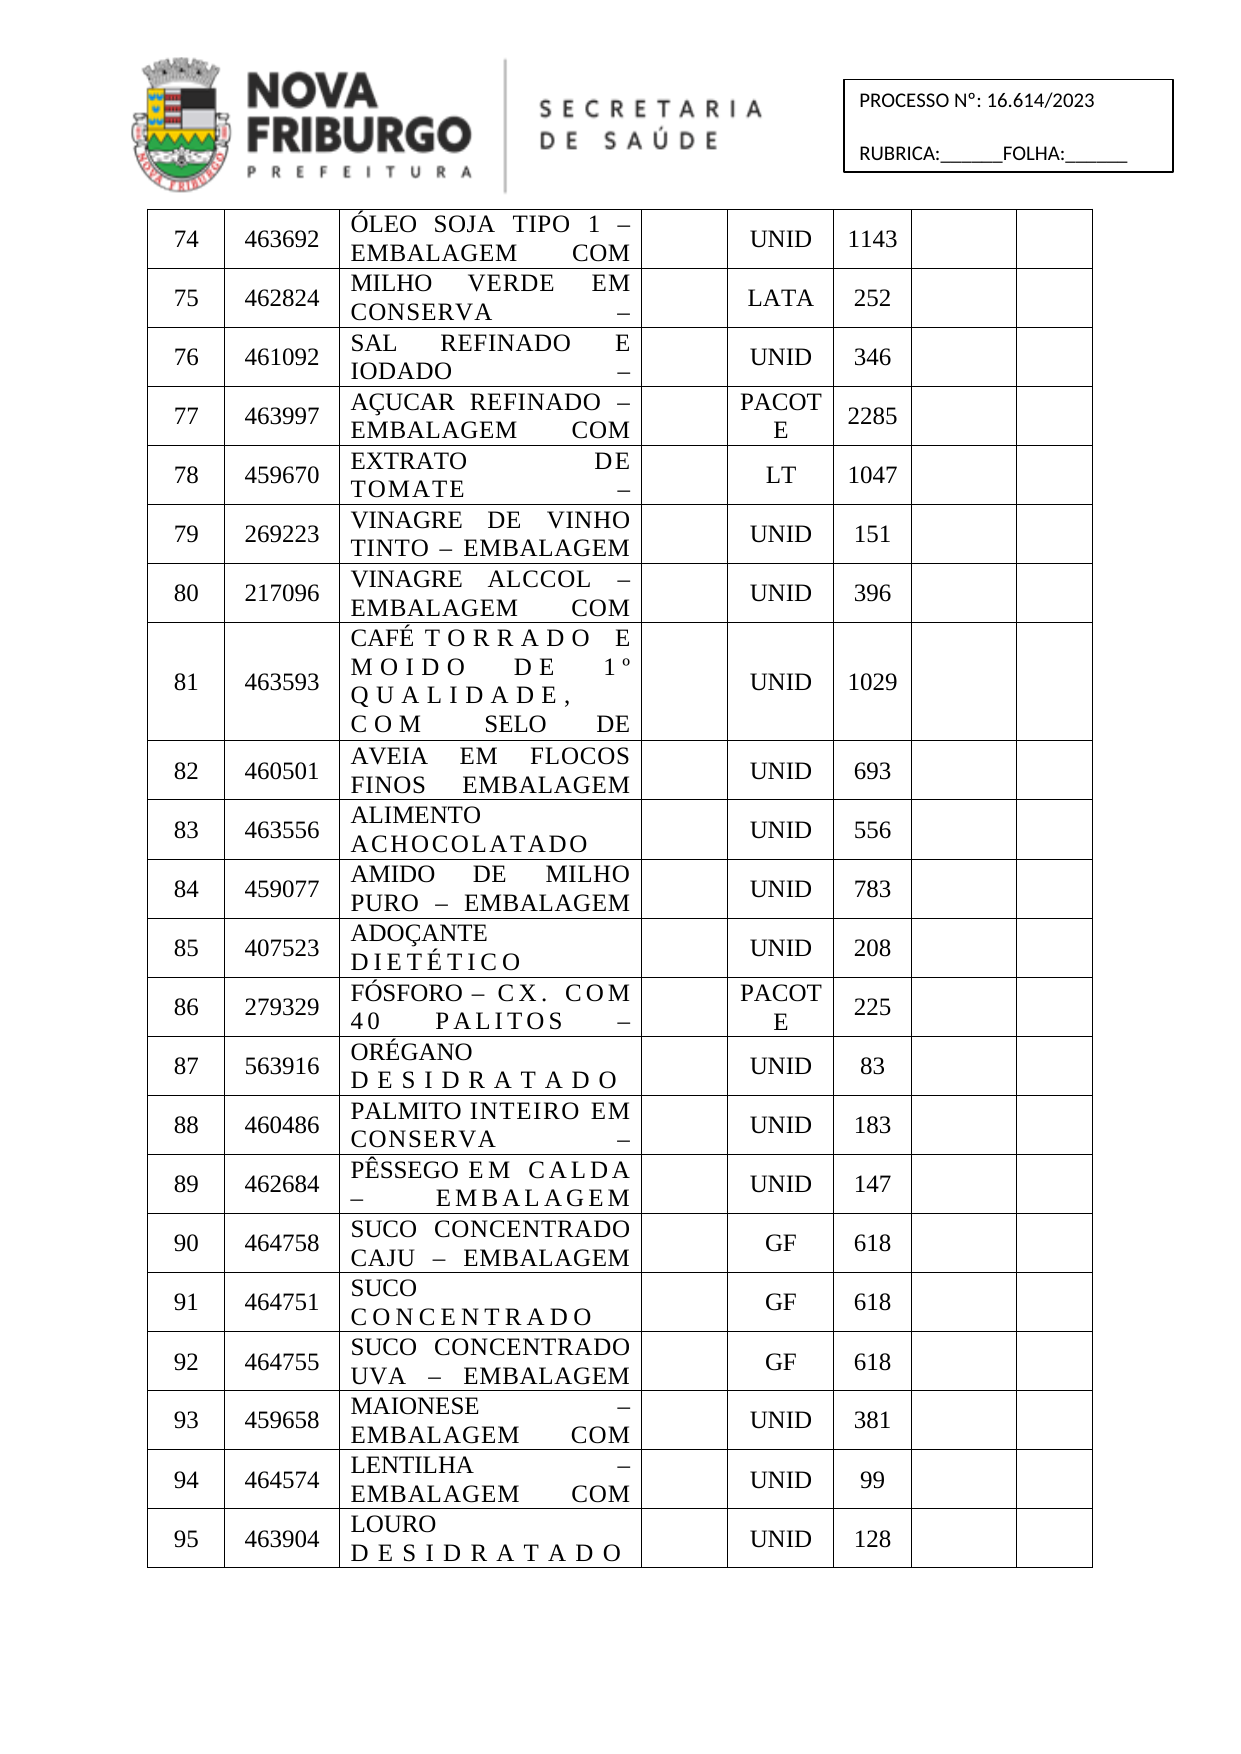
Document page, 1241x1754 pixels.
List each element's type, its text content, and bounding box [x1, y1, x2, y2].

table_cell UNID [728, 505, 833, 563]
table_cell [1017, 919, 1092, 977]
table_cell 81 [148, 623, 224, 740]
table_cell [642, 1037, 727, 1095]
table_cell [1017, 564, 1092, 622]
table_cell 346 [834, 328, 911, 386]
table_cell 459670 [225, 446, 339, 504]
table_cell 89 [148, 1155, 224, 1213]
table_cell [642, 919, 727, 977]
table_cell 459658 [225, 1391, 339, 1449]
table_cell 147 [834, 1155, 911, 1213]
table_cell 76 [148, 328, 224, 386]
table_cell AMIDO DE MILHO PURO – EMBALAGEM DE 500G [340, 860, 641, 917]
table_cell 459077 [225, 860, 339, 917]
table_cell [1017, 1273, 1092, 1331]
table_cell 77 [148, 387, 224, 445]
table_cell [1017, 505, 1092, 563]
table_cell 462684 [225, 1155, 339, 1213]
table_cell [1017, 1214, 1092, 1272]
table_cell 1143 [834, 210, 911, 267]
table_cell UNID [728, 210, 833, 267]
table_cell 91 [148, 1273, 224, 1331]
table_cell [912, 860, 1016, 917]
table_cell [1017, 1096, 1092, 1154]
table_cell 94 [148, 1450, 224, 1508]
table_cell [1017, 269, 1092, 327]
table_cell ALIMENTO ACHOCOLATADO EM PÓ – INSTANTÂNEO – EMBALAGEM DE 500 GRAMAS [340, 800, 641, 858]
table_cell [912, 505, 1016, 563]
table_cell [912, 623, 1016, 740]
table_cell 80 [148, 564, 224, 622]
table_cell [642, 564, 727, 622]
table_cell [642, 210, 727, 267]
table_cell 217096 [225, 564, 339, 622]
table_cell [1017, 1509, 1092, 1567]
table_cell [642, 978, 727, 1036]
table_cell GF [728, 1332, 833, 1390]
table_cell 79 [148, 505, 224, 563]
table_cell SUCO CONCENTRADO UVA – EMBALAGEM DE 500ML [340, 1332, 641, 1390]
table_cell 151 [834, 505, 911, 563]
table_cell [642, 741, 727, 799]
table_cell [912, 978, 1016, 1036]
table_cell [642, 1214, 727, 1272]
table_cell AÇUCAR REFINADO – EMBALAGEM COM 1KG [340, 387, 641, 445]
table_cell 618 [834, 1273, 911, 1331]
table_cell 461092 [225, 328, 339, 386]
table_cell PACOTE [728, 387, 833, 445]
table_cell [912, 1332, 1016, 1390]
table_cell 396 [834, 564, 911, 622]
table_cell 87 [148, 1037, 224, 1095]
table_cell [912, 1155, 1016, 1213]
table_cell 252 [834, 269, 911, 327]
table_cell 407523 [225, 919, 339, 977]
table_cell 693 [834, 741, 911, 799]
table_cell 462824 [225, 269, 339, 327]
table_cell UNID [728, 860, 833, 917]
table_cell 381 [834, 1391, 911, 1449]
table_cell [642, 269, 727, 327]
table_cell 618 [834, 1214, 911, 1272]
table_cell [642, 1509, 727, 1567]
table_cell 463556 [225, 800, 339, 858]
table_cell [642, 387, 727, 445]
table_cell [642, 328, 727, 386]
table_cell 183 [834, 1096, 911, 1154]
table_cell 92 [148, 1332, 224, 1390]
table_cell [642, 446, 727, 504]
table_cell [912, 1214, 1016, 1272]
table_cell 279329 [225, 978, 339, 1036]
table_cell 464574 [225, 1450, 339, 1508]
table_cell UNID [728, 623, 833, 740]
table_cell [642, 1391, 727, 1449]
table_cell [912, 1450, 1016, 1508]
table_cell [912, 1037, 1016, 1095]
table_cell PÊSSEGO EM CALDA – EMBALAGEM COM 450 GRAMAS [340, 1155, 641, 1213]
table_cell 556 [834, 800, 911, 858]
table_cell LOURO DESIDRATADO EM FOLHAS – EMBALAGEM COM 250 GRAMAS [340, 1509, 641, 1567]
table_cell [642, 800, 727, 858]
table_cell GF [728, 1273, 833, 1331]
table_cell VINAGRE ALCCOL – EMBALAGEM COM 750ML [340, 564, 641, 622]
table_cell 460486 [225, 1096, 339, 1154]
table_cell UNID [728, 1391, 833, 1449]
table_cell [1017, 741, 1092, 799]
table_cell 783 [834, 860, 911, 917]
table_cell UNID [728, 1155, 833, 1213]
table_cell [1017, 1450, 1092, 1508]
table_cell [912, 919, 1016, 977]
table_cell [1017, 328, 1092, 386]
table_cell 82 [148, 741, 224, 799]
table_cell FÓSFORO – CX. COM 40 PALITOS – PACOTE COM 10 CAIXA [340, 978, 641, 1036]
table_cell MILHO VERDE EM CONSERVA – EMBALAGEM COM 200 GRAMAS [340, 269, 641, 327]
table_cell ADOÇANTE DIETÉTICO LIQUIDO – EMBALAGEM COM 100ML [340, 919, 641, 977]
table_cell [1017, 1391, 1092, 1449]
table_cell UNID [728, 1037, 833, 1095]
table_cell 563916 [225, 1037, 339, 1095]
table_cell [1017, 978, 1092, 1036]
table_cell 86 [148, 978, 224, 1036]
table_cell 75 [148, 269, 224, 327]
table_cell [912, 1273, 1016, 1331]
table_cell [1017, 446, 1092, 504]
table_cell [642, 860, 727, 917]
table_cell 2285 [834, 387, 911, 445]
table_cell [1017, 1037, 1092, 1095]
table_cell [912, 800, 1016, 858]
table_cell PACOTE [728, 978, 833, 1036]
table_cell VINAGRE DE VINHO TINTO – EMBALAGEM 750ML [340, 505, 641, 563]
table_cell 463997 [225, 387, 339, 445]
table_cell [912, 1096, 1016, 1154]
table_cell 618 [834, 1332, 911, 1390]
table_cell [912, 1509, 1016, 1567]
table_cell 460501 [225, 741, 339, 799]
table_cell 99 [834, 1450, 911, 1508]
table_cell [912, 741, 1016, 799]
table_cell UNID [728, 564, 833, 622]
table_cell [642, 505, 727, 563]
table_cell 85 [148, 919, 224, 977]
table_cell 93 [148, 1391, 224, 1449]
table_cell [642, 1450, 727, 1508]
table_cell [642, 1155, 727, 1213]
table_cell SUCO CONCENTRADO MARACUJA – EMBALAGEM DE 500ML [340, 1273, 641, 1331]
table_cell [912, 387, 1016, 445]
table_cell LT [728, 446, 833, 504]
table_cell LENTILHA – EMBALAGEM COM 500 GRAMAS [340, 1450, 641, 1508]
table_cell 1047 [834, 446, 911, 504]
table_cell 464751 [225, 1273, 339, 1331]
table_cell UNID [728, 800, 833, 858]
table_cell [1017, 623, 1092, 740]
table_cell 463904 [225, 1509, 339, 1567]
table_cell EXTRATO DE TOMATE – EMBALAGEM COM 350 GRAMAS [340, 446, 641, 504]
table_cell [912, 564, 1016, 622]
table_cell 83 [148, 800, 224, 858]
table_cell UNID [728, 919, 833, 977]
table_cell 1029 [834, 623, 911, 740]
table_cell 90 [148, 1214, 224, 1272]
table_cell GF [728, 1214, 833, 1272]
table_cell UNID [728, 1096, 833, 1154]
table_cell 74 [148, 210, 224, 267]
table_cell 208 [834, 919, 911, 977]
table_cell SUCO CONCENTRADO CAJU – EMBALAGEM DE 500ML [340, 1214, 641, 1272]
table_cell SAL REFINADO E IODADO – EMBALAGEM 1 KG [340, 328, 641, 386]
table_cell UNID [728, 1509, 833, 1567]
table_cell 78 [148, 446, 224, 504]
table_cell PALMITO INTEIRO EM CONSERVA – EMBALAGEM COM 500 GRAMAS [340, 1096, 641, 1154]
table_cell [1017, 1155, 1092, 1213]
table_cell 95 [148, 1509, 224, 1567]
table_cell ÓLEO SOJA TIPO 1 – EMBALAGEM COM 900ML [340, 210, 641, 267]
table_cell 464755 [225, 1332, 339, 1390]
picture [118, 44, 782, 209]
table_cell [642, 1332, 727, 1390]
table_cell 269223 [225, 505, 339, 563]
table_cell [912, 446, 1016, 504]
table_cell UNID [728, 1450, 833, 1508]
table_cell UNID [728, 741, 833, 799]
table_cell CAFÉ TORRADO E MOIDO DE 1º QUALIDADE, COM SELO DE PUREZA ABIC – EMBALAGEM 500G [340, 623, 641, 740]
table_cell MAIONESE – EMBALAGEM COM 500 GRAMAS [340, 1391, 641, 1449]
table_cell [1017, 860, 1092, 917]
table_cell [912, 1391, 1016, 1449]
table_cell 83 [834, 1037, 911, 1095]
table_cell UNID [728, 328, 833, 386]
table_cell LATA [728, 269, 833, 327]
table_cell [1017, 387, 1092, 445]
table_cell 463593 [225, 623, 339, 740]
table_cell ORÉGANO DESIDRATADO – EMBALAGEM COM 250 GRAMAS [340, 1037, 641, 1095]
table_cell [642, 1096, 727, 1154]
table_cell [912, 210, 1016, 267]
table_cell [912, 328, 1016, 386]
table_cell AVEIA EM FLOCOS FINOS EMBALAGEM COM 170G [340, 741, 641, 799]
table_cell 225 [834, 978, 911, 1036]
table_cell [1017, 1332, 1092, 1390]
table_cell 88 [148, 1096, 224, 1154]
table_cell 464758 [225, 1214, 339, 1272]
table_cell [642, 623, 727, 740]
table_cell 128 [834, 1509, 911, 1567]
table_cell [1017, 210, 1092, 267]
table_cell [1017, 800, 1092, 858]
table_cell 463692 [225, 210, 339, 267]
table_cell 84 [148, 860, 224, 917]
table_cell [912, 269, 1016, 327]
table_cell [642, 1273, 727, 1331]
